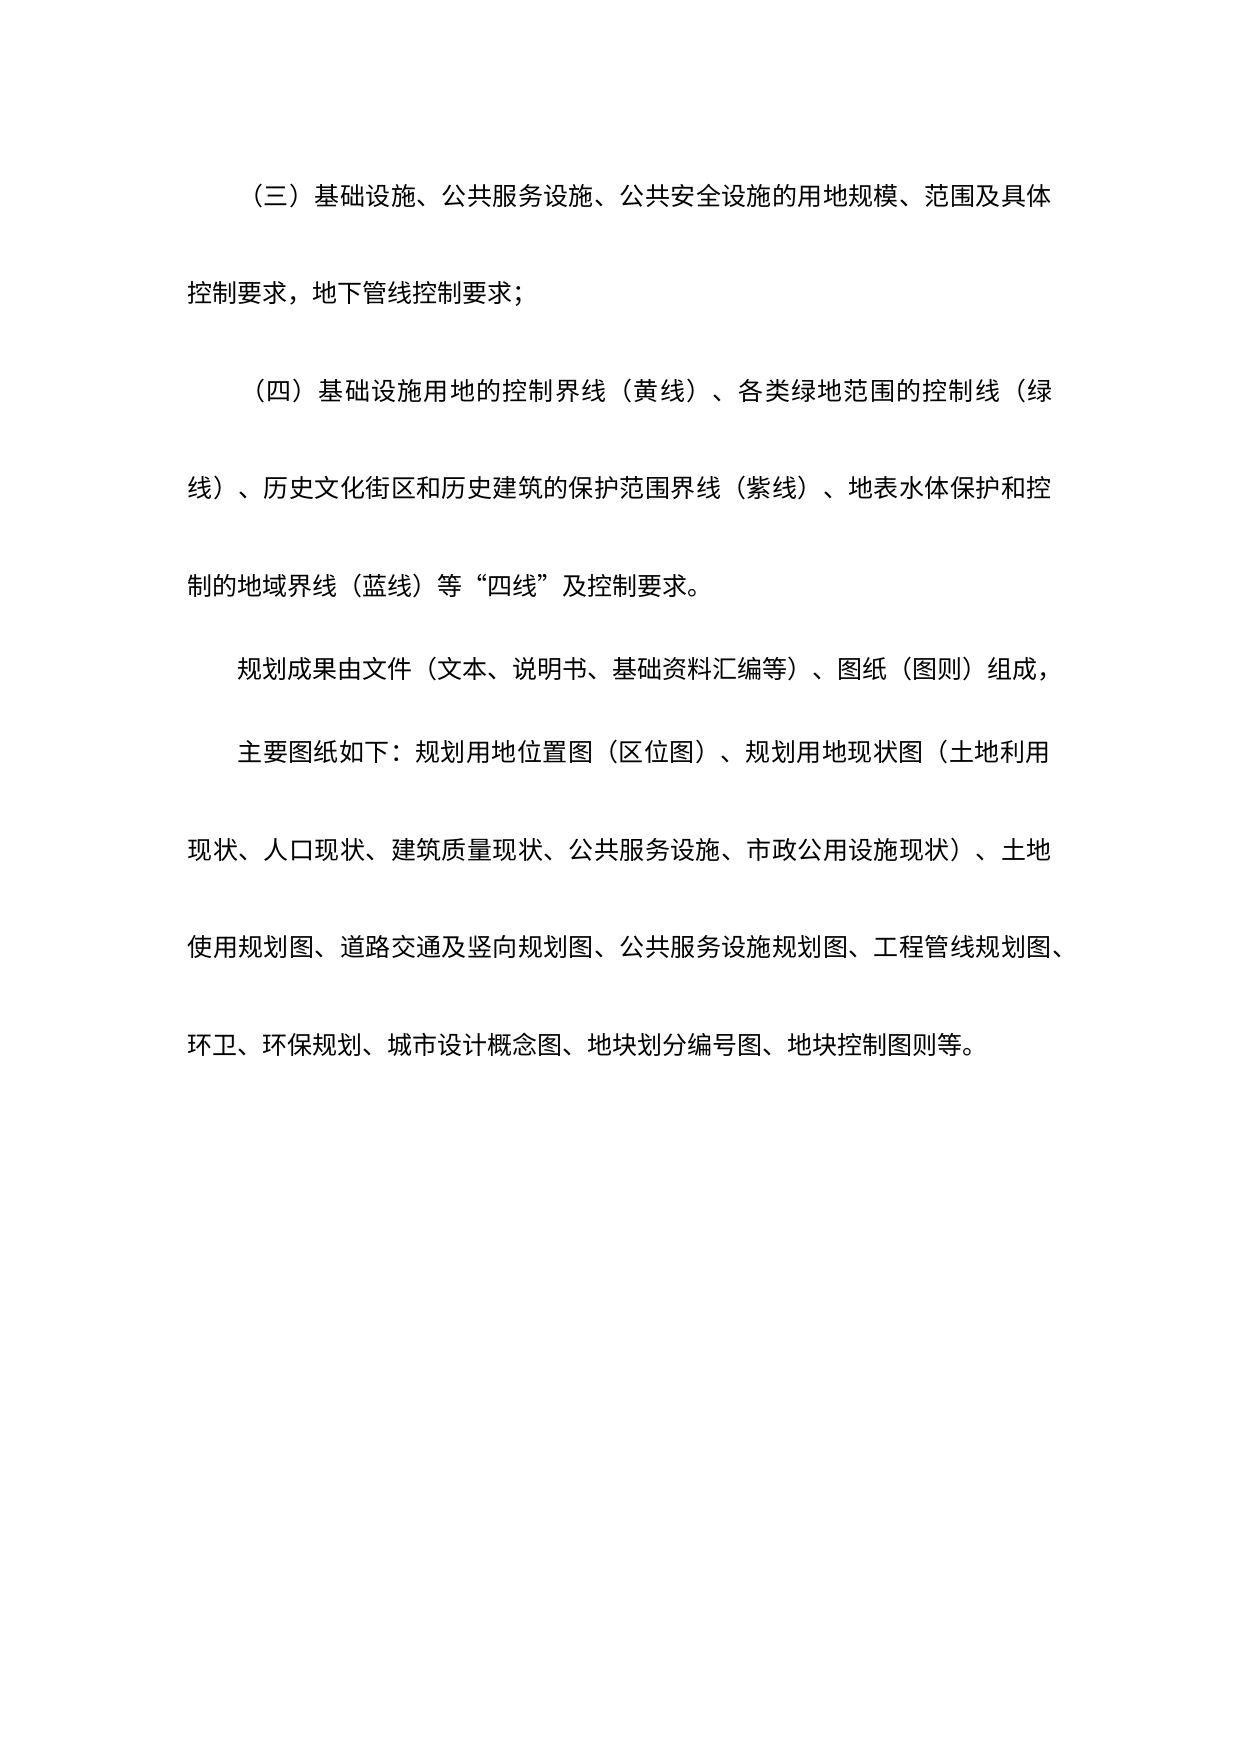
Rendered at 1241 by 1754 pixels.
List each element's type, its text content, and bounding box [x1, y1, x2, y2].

text 主要图纸如下：规划用地位置图（区位图）、规划用地现状图（土地利用现状、人口现状、建筑质量现状、公共服务设施、市政公用设施现状）、土地使用规划图、道路交通及竖向规划图、公共服务设施规划图、工程管线规划图、环卫、环保规划、城市设计概念图、地块划分编号图、地块控制图则等。 [187, 718, 1053, 1076]
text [187, 162, 1053, 617]
text 规划成果由文件（文本、说明书、基础资料汇编等）、图纸（图则）组成， [187, 635, 1053, 700]
